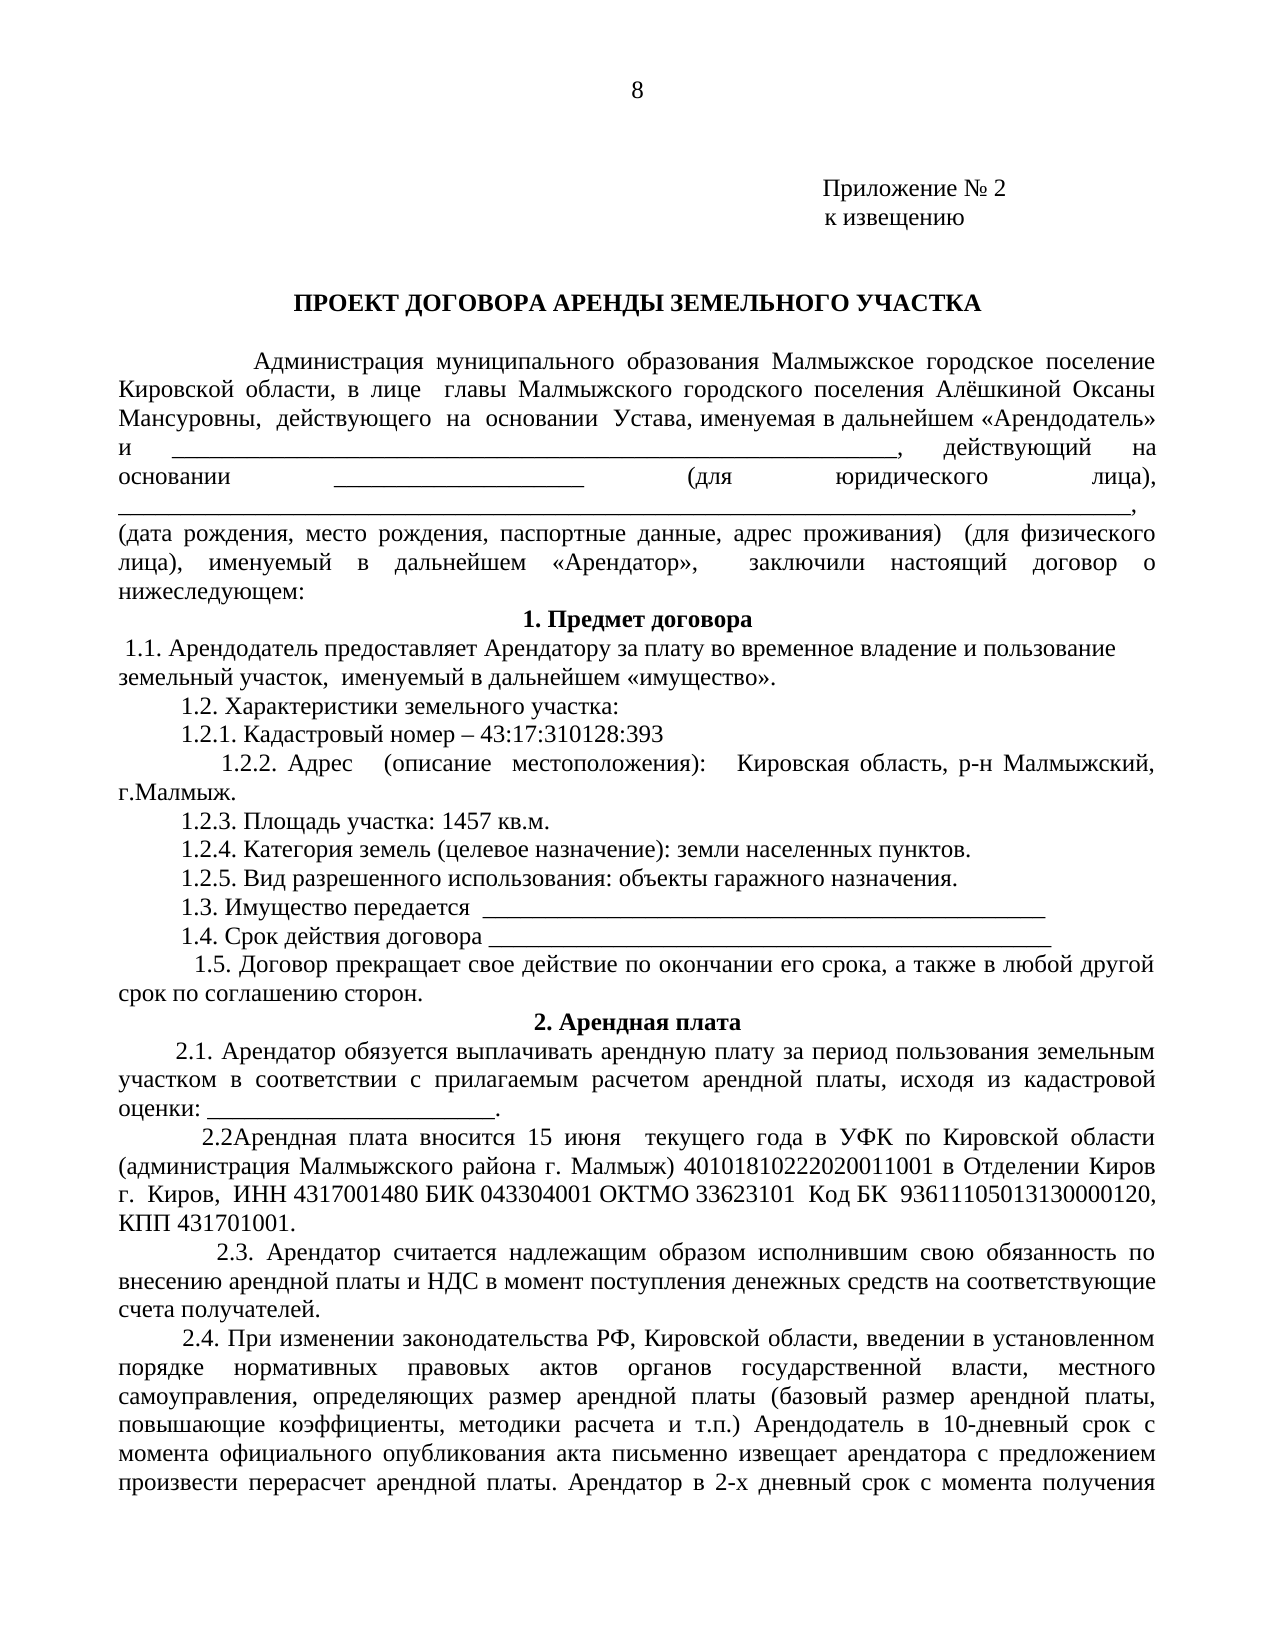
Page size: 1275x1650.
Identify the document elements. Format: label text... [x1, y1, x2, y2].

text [118, 1323, 1157, 1496]
text ПРОЕКТ ДОГОВОРА АРЕНДЫ ЗЕМЕЛЬНОГО УЧАСТКА [118, 288, 1157, 317]
text 2.3. Арендатор считается надлежащим образом исполнившим свою обязанность по внесению арендной платы и НДС в момент поступления денежных средств на соответствующие счета получателей. [118, 1237, 1157, 1323]
text 1. Предмет договора [118, 604, 1157, 633]
text к извещению [118, 202, 1157, 231]
text 1.1. Арендодатель предоставляет Арендатору за плату во временное владение и пользование земельный участок, именуемый в дальнейшем «имущество». [118, 633, 1157, 691]
text 1.2.5. Вид разрешенного использования: объекты гаражного назначения. [118, 863, 1157, 892]
text 1.5. Договор прекращает свое действие по окончании его срока, а также в любой другой срок по соглашению сторон. [118, 949, 1157, 1007]
text 2. Арендная плата [118, 1007, 1157, 1036]
text 1.4. Срок действия договора _____________________________________________ [118, 921, 1157, 949]
text 2.2Арендная плата вносится 15 июня текущего года в УФК по Кировской области (администрация Малмыжского района г. Малмыж) 40101810222020011001 в Отделении Киров г. Киров, ИНН 4317001480 БИК 043304001 ОКТМО 33623101 Код БК 93611105013130000120, КПП 431701001. [118, 1122, 1157, 1237]
text 1.3. Имущество передается _____________________________________________ [118, 892, 1157, 921]
text 1.2.3. Площадь участка: 1457 кв.м. [118, 806, 1157, 834]
text 1.2.2. Адрес (описание местоположения): Кировская область, р-н Малмыжский, г.Малмыж. [118, 748, 1157, 806]
text 1.2. Характеристики земельного участка: [118, 691, 1157, 719]
text 2.1. Арендатор обязуется выплачивать арендную плату за период пользования земельным участком в соответствии с прилагаемым расчетом арендной платы, исходя из кадастровой оценки: _______________________. [118, 1036, 1157, 1122]
text Администрация муниципального образования Малмыжское городское поселение Кировской области, в лице главы Малмыжского городского поселения Алёшкиной Оксаны Мансуровны, действующего на основании Устава, именуемая в дальнейшем «Арендодатель» и __________________________________________________________, действующий на основании ____________________ (для юридического лица), _________________________________________________________________________________, [118, 346, 1157, 518]
text Приложение № 2 [118, 173, 1157, 202]
text (дата рождения, место рождения, паспортные данные, адрес проживания) (для физического лица), именуемый в дальнейшем «Арендатор», заключили настоящий договор о нижеследующем: [118, 518, 1157, 604]
text 1.2.1. Кадастровый номер – 43:17:310128:393 [118, 719, 1157, 748]
text 1.2.4. Категория земель (целевое назначение): земли населенных пунктов. [118, 834, 1157, 863]
